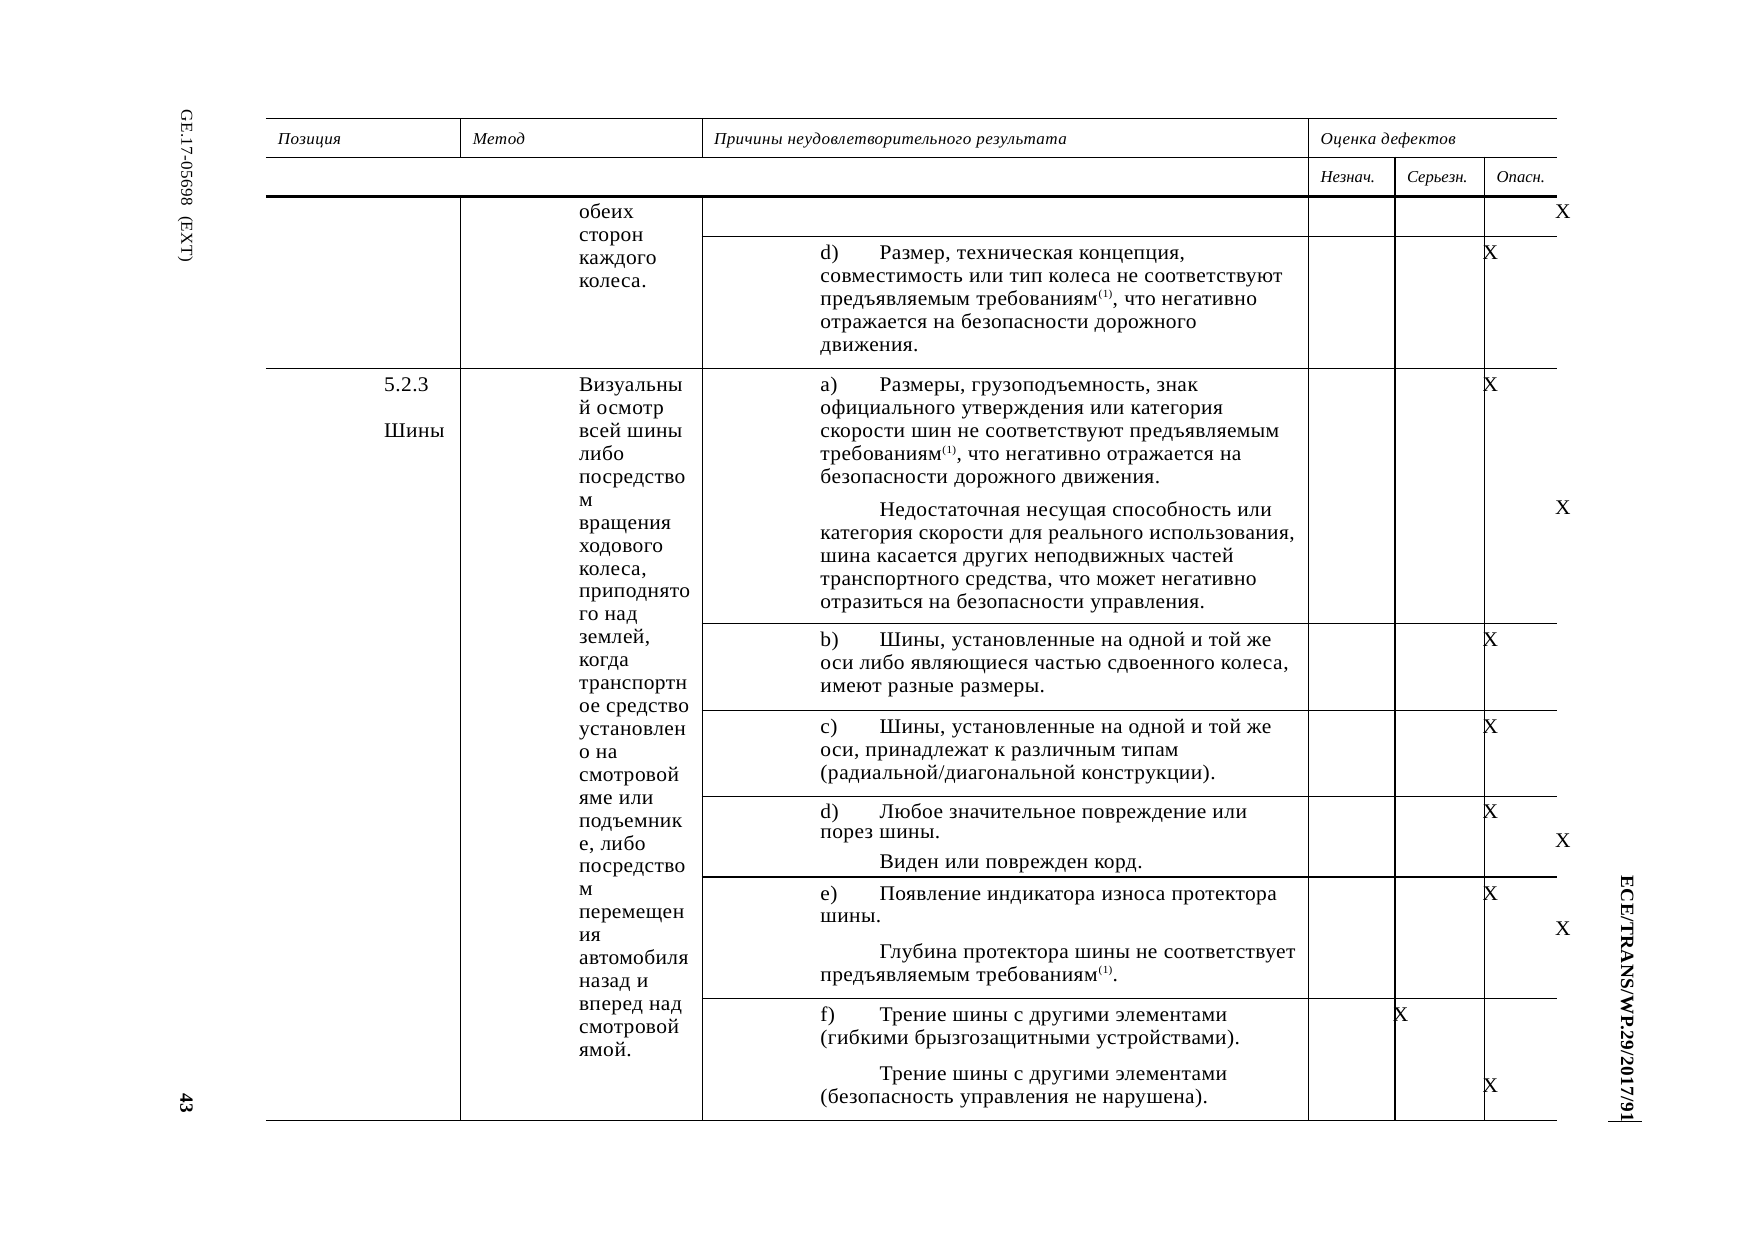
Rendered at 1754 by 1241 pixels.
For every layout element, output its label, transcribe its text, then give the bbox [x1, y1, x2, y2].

table_cell 5.2.3 Шины [266, 369, 460, 1120]
table_cell X [1485, 369, 1557, 623]
table_cell [1309, 624, 1394, 710]
table_cell Незнач. [1309, 158, 1394, 195]
table_cell X [1396, 369, 1484, 623]
table_header Оценка дефектов [1309, 119, 1557, 157]
table_header Позиция [266, 119, 460, 157]
table_cell Опасн. [1485, 158, 1557, 195]
table_cell [1309, 237, 1394, 368]
table_cell b) Шины, установленные на одной и той же оси либо являющиеся частью сдвоенного колеса, имеют разные размеры. [703, 624, 1308, 710]
table_cell d) Размер, техническая концепция, совместимость или тип колеса не соответствуют предъявляемым требованиям(1), что негативно отражается на безопасности дорожного движения. [703, 237, 1308, 368]
table_cell X [1396, 198, 1484, 236]
table_cell X [1396, 711, 1484, 796]
table_cell X [1396, 797, 1484, 876]
table_cell X [1309, 999, 1394, 1120]
table_cell Серьезн. [1396, 158, 1484, 195]
table_cell f) Трение шины с другими элементами (гибкими брызгозащитными устройствами). Трение шины с другими элементами (безопасность управления не нарушена). [703, 999, 1308, 1120]
table_header Причины неудовлетворительного результата [703, 119, 1308, 157]
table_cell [703, 198, 1308, 236]
table_cell X [1396, 624, 1484, 710]
table_cell [1309, 797, 1394, 876]
table_cell c) Шины, установленные на одной и той же оси, принадлежат к различным типам (радиальной/диагональной конструкции). [703, 711, 1308, 796]
table_cell Визуальный осмотр всей шины либо посредством вращения ходового колеса, приподнятого над землей, когда транспортное средство установлено на смотровой яме или подъемнике, либо посредством перемещения автомобиля назад и вперед над смотровой ямой. [461, 369, 702, 1120]
table_cell [1485, 711, 1557, 796]
table_cell X [1485, 878, 1557, 998]
table_cell a) Размеры, грузоподъемность, знак официального утверждения или категория скорости шин не соответствуют предъявляемым требованиям(1), что негативно отражается на безопасности дорожного движения. Недостаточная несущая способность или категория скорости для реального использования, шина касается других неподвижных частей транспортного средства, что может негативно отразиться на безопасности управления. [703, 369, 1308, 623]
table_cell X [1485, 198, 1557, 236]
table_cell [1309, 711, 1394, 796]
table_cell X [1396, 237, 1484, 368]
table_cell e) Появление индикатора износа протектора шины. Глубина протектора шины не соответствует предъявляемым требованиям(1). [703, 878, 1308, 998]
table_cell [1309, 878, 1394, 998]
table_cell X [1485, 797, 1557, 876]
table_cell [1485, 999, 1557, 1120]
table_cell X [1396, 878, 1484, 998]
table_cell [1485, 624, 1557, 710]
table_cell d) Любое значительное повреждение или порез шины. Виден или поврежден корд. [703, 797, 1308, 876]
table_cell [266, 158, 1308, 195]
table_header Метод [461, 119, 702, 157]
table_cell X [1396, 999, 1484, 1120]
table_cell [1485, 237, 1557, 368]
table_cell [1309, 369, 1394, 623]
table_cell [1309, 198, 1394, 236]
